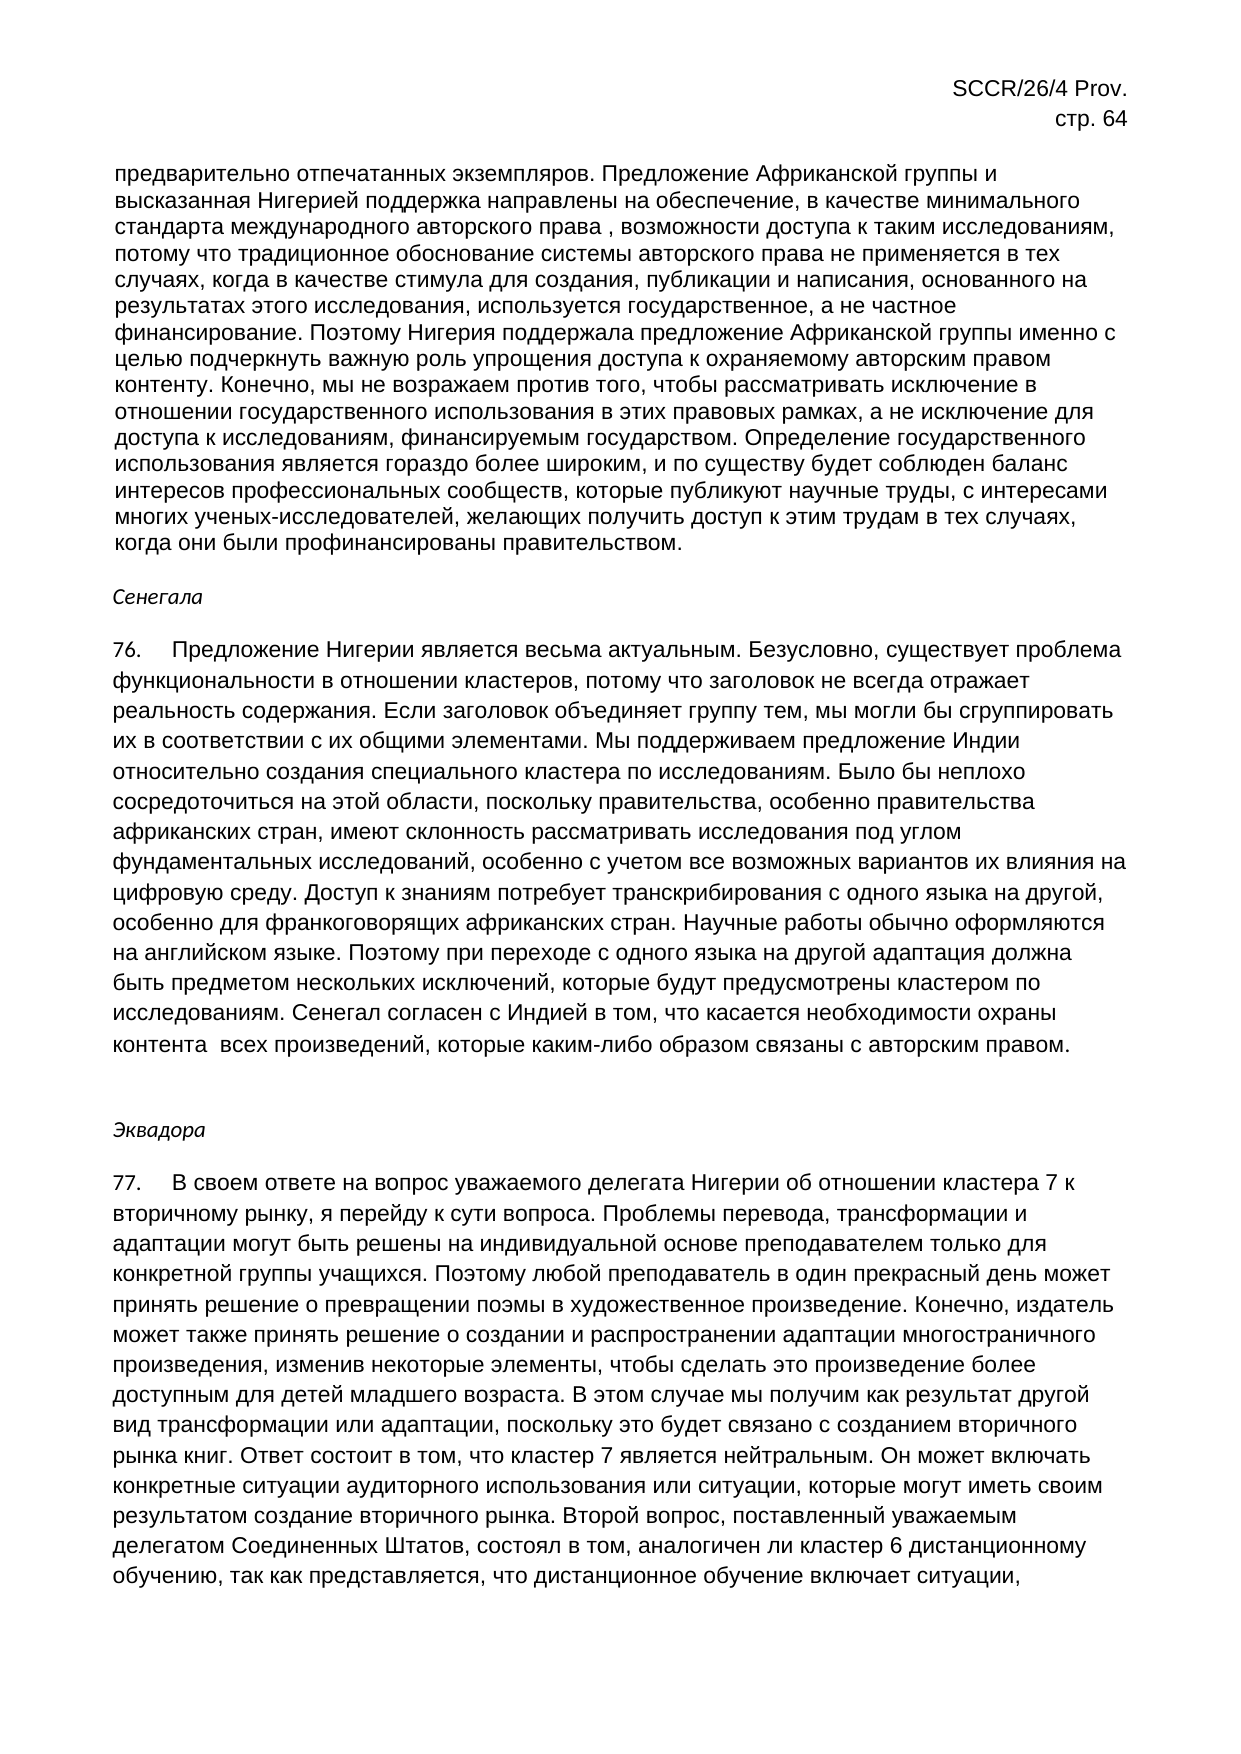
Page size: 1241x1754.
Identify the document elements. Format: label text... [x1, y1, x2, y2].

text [112, 160, 1128, 556]
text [112, 1168, 1128, 1589]
text 76. Предложение Нигерии является весьма актуальным. Безусловно, существует проблема функциональности в отношении кластеров, потому что заголовок не всегда отражает реальность содержания. Если заголовок объединяет группу тем, мы могли бы сгруппировать их в соответствии с их общими элементами. Мы поддерживаем предложение Индии относительно создания специального кластера по исследованиям. Было бы неплохо сосредоточиться на этой области, поскольку правительства, особенно правительства африканских стран, имеют склонность рассматривать исследования под углом фундаментальных исследований, особенно с учетом все возможных вариантов их влияния на цифровую среду. Доступ к знаниям потребует транскрибирования с одного языка на другой, особенно для франкоговорящих африканских стран. Научные работы обычно оформляются на английском языке. Поэтому при переходе с одного языка на другой адаптация должна быть предметом нескольких исключений, которые будут предусмотрены кластером по исследованиям. Сенегал согласен с Индией в том, что касается необходимости охраны контента всех произведений, которые каким-либо образом связаны с авторским правом. [112, 635, 1128, 1058]
text Сенегала [112, 582, 1128, 610]
text Эквадора [112, 1115, 1128, 1143]
